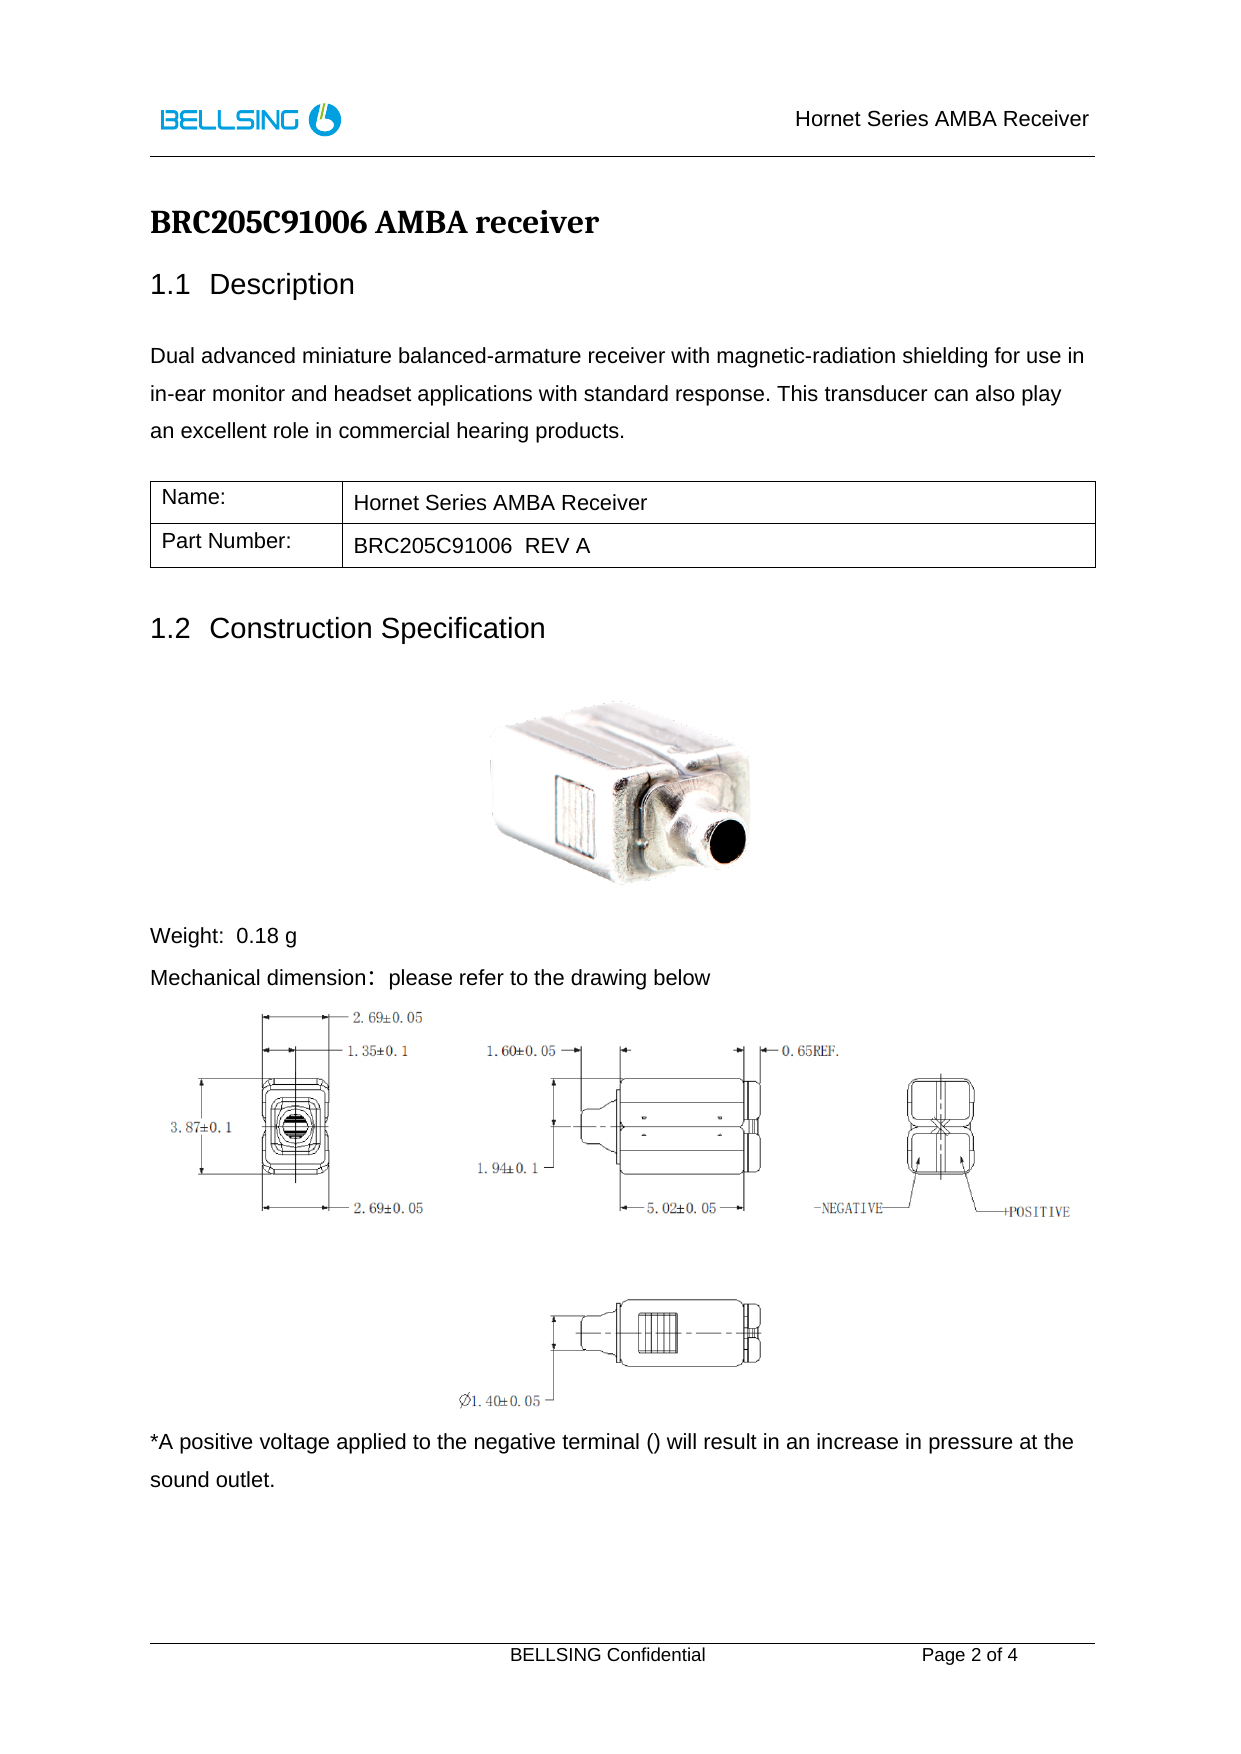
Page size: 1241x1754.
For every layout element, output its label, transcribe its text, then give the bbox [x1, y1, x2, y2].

table_header Name: [151, 482, 342, 523]
subtitle Weight: 0.18 g [150, 923, 1090, 948]
picture [150, 1007, 1090, 1417]
subtitle Mechanical dimension：please refer to the drawing below [150, 960, 1090, 992]
subtitle Description [150, 267, 1090, 301]
picture [156, 100, 346, 141]
table_cell Part Number: [151, 524, 342, 567]
table_cell BRC205C91006 REV A [343, 524, 1095, 567]
subtitle Construction Specification [150, 611, 1090, 645]
picture [467, 686, 774, 898]
subtitle Dual advanced miniature balanced-armature receiver with magnetic-radiation shielding for use in in-ear monitor and headset applications with standard response. This transducer can also play an excellent role in commercial hearing products. [150, 343, 1090, 443]
title BRC205C91006 AMBA receiver [150, 203, 1090, 242]
text *A positive voltage applied to the negative terminal (­) will result in an increase in pressure at the sound outlet. [150, 1429, 1090, 1492]
table_header Hornet Series AMBA Receiver [343, 482, 1095, 523]
